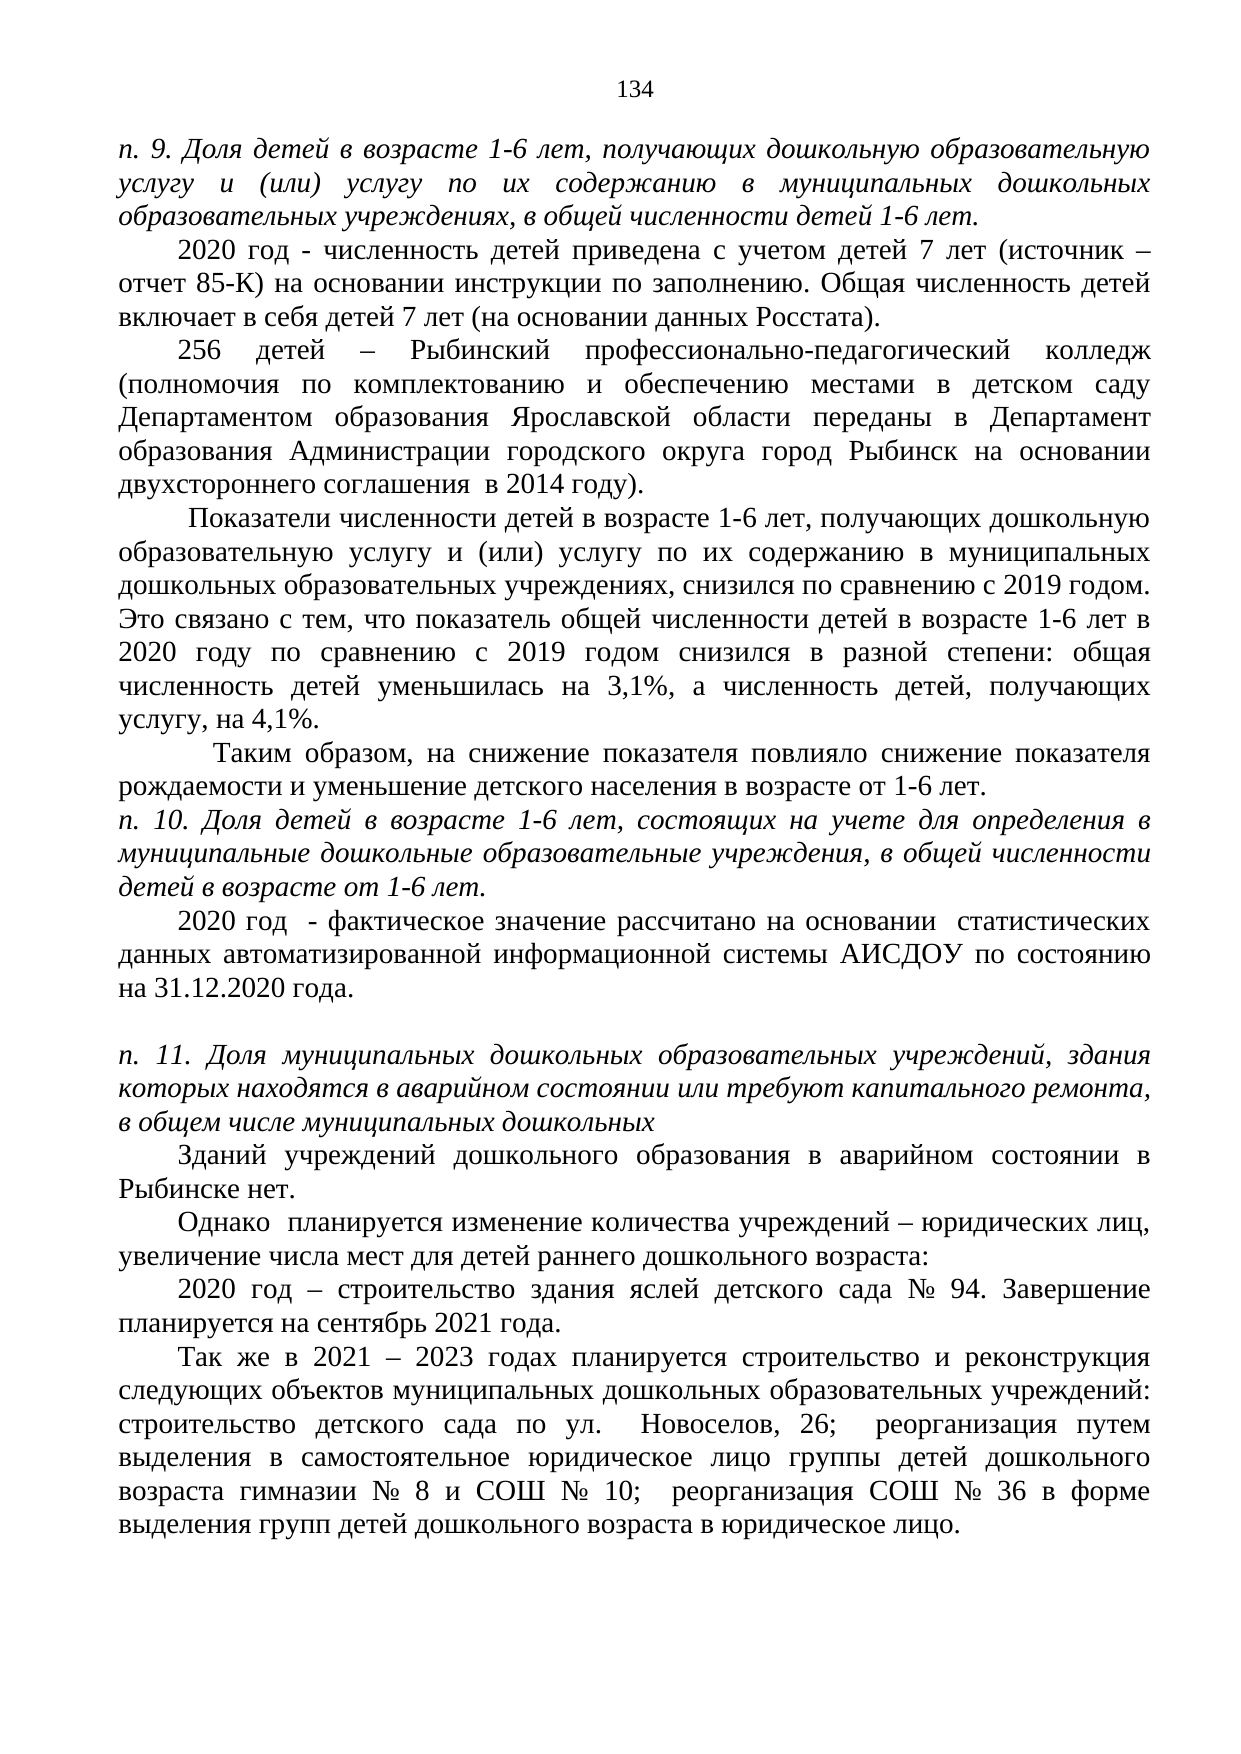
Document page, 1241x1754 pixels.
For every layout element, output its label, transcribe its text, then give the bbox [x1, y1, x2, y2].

text 2020 год – строительство здания яслей детского сада № 94. Завершение планируется на сентябрь 2021 года. [118, 1272, 1152, 1339]
text Так же в 2021 – 2023 годах планируется строительство и реконструкция следующих объектов муниципальных дошкольных образовательных учреждений: строительство детского сада по ул. Новоселов, 26; реорганизация путем выделения в самостоятельное юридическое лицо группы детей дошкольного возраста гимназии № 8 и СОШ № 10; реорганизация СОШ № 36 в форме выделения групп детей дошкольного возраста в юридическое лицо. [118, 1339, 1152, 1540]
text 2020 год - фактическое значение рассчитано на основании статистических данных автоматизированной информационной системы АИСДОУ по состоянию на 31.12.2020 года. [118, 903, 1152, 1003]
text п. 10. Доля детей в возрасте 1-6 лет, состоящих на учете для определения в муниципальные дошкольные образовательные учреждения, в общей численности детей в возрасте от 1-6 лет. [118, 802, 1152, 903]
text п. 9. Доля детей в возрасте 1-6 лет, получающих дошкольную образовательную услугу и (или) услугу по их содержанию в муниципальных дошкольных образовательных учреждениях, в общей численности детей 1-6 лет. [118, 131, 1152, 232]
text Зданий учреждений дошкольного образования в аварийном состоянии в Рыбинске нет. [118, 1137, 1152, 1204]
text п. 11. Доля муниципальных дошкольных образовательных учреждений, здания которых находятся в аварийном состоянии или требуют капитального ремонта, в общем числе муниципальных дошкольных [118, 1037, 1152, 1137]
text Показатели численности детей в возрасте 1-6 лет, получающих дошкольную образовательную услугу и (или) услугу по их содержанию в муниципальных дошкольных образовательных учреждениях, снизился по сравнению с 2019 годом. Это связано с тем, что показатель общей численности детей в возрасте 1-6 лет в 2020 году по сравнению с 2019 годом снизился в разной степени: общая численность детей уменьшилась на 3,1%, а численность детей, получающих услугу, на 4,1%. [118, 500, 1152, 735]
text 020 год - численность детей приведена с учетом детей 7 лет (источник – отчет -К) на основании инструкции по заполнению. Общая численность детей включает в себя детей 7 лет (на основании данных Росстата). [118, 232, 1152, 332]
text 256 детей – Рыбинский профессионально-педагогический колледж (полномочия по комплектованию и обеспечению местами в детском саду Департаментом образования Ярославской области переданы в Департамент образования Администрации городского округа город Рыбинск на основании двухстороннего соглашения в 2014 году). [118, 332, 1152, 500]
text Таким образом, на снижение показателя повлияло снижение показателя рождаемости и уменьшение детского населения в возрасте от 1-6 лет. [118, 735, 1152, 802]
text Однако планируется изменение количества учреждений – юридических лиц, увеличение числа мест для детей раннего дошкольного возраста: [118, 1204, 1152, 1272]
